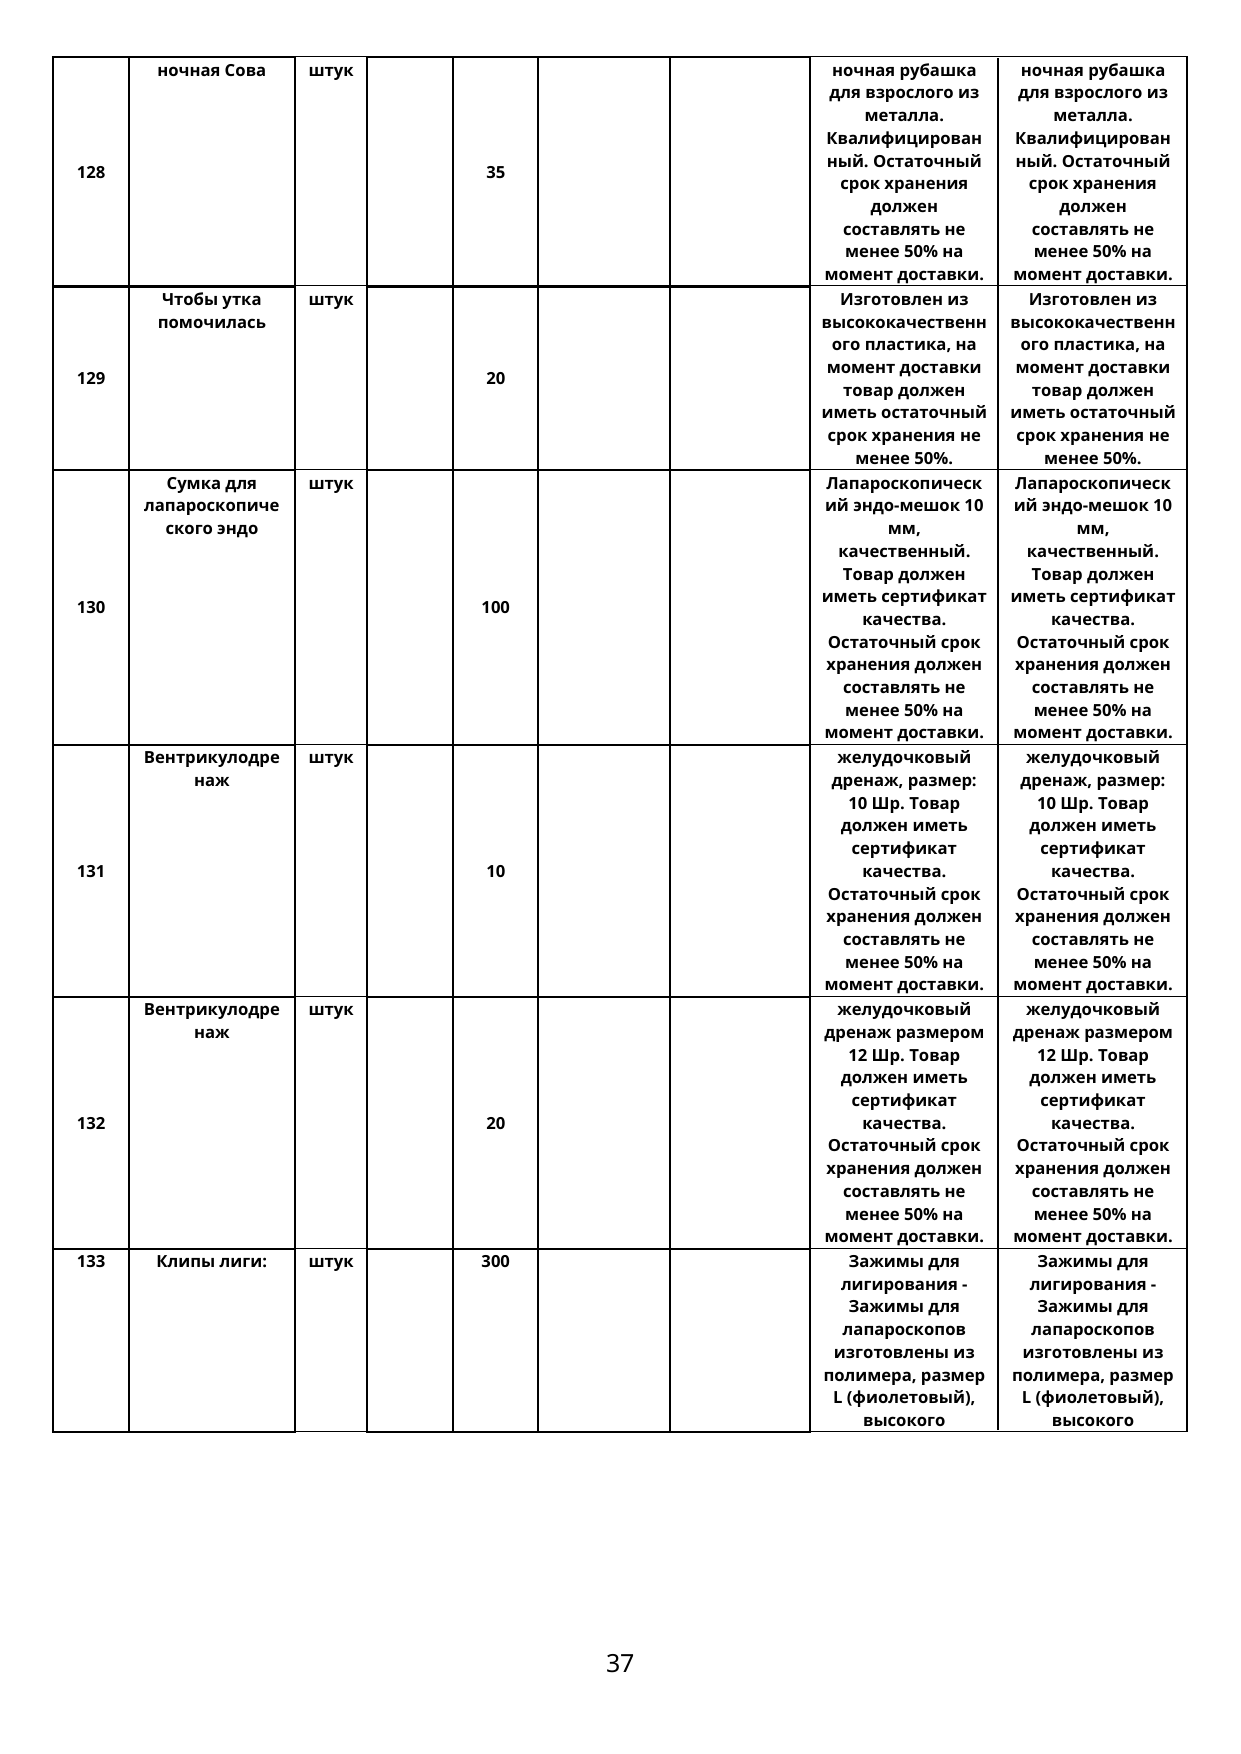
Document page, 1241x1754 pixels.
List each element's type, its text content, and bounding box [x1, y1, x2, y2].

table_cell [368, 288, 452, 469]
table_cell [368, 58, 452, 285]
table_cell Лапароскопический эндо-мешок 10 мм, качественный. Товар должен иметь сертификат качества. Остаточный срок хранения должен составлять не менее 50% на момент доставки. [999, 470, 1186, 744]
table_cell [368, 746, 452, 996]
table_cell 129 [54, 288, 128, 469]
table_cell 35 [454, 58, 537, 285]
table_cell 128 [54, 58, 128, 285]
table_cell ночная рубашка для взрослого из металла. Квалифицированный. Остаточный срок хранения должен составлять не менее 50% на момент доставки. [811, 57, 998, 285]
table_cell штук [296, 745, 366, 996]
table_cell [671, 471, 809, 744]
table_cell Лапароскопический эндо-мешок 10 мм, качественный. Товар должен иметь сертификат качества. Остаточный срок хранения должен составлять не менее 50% на момент доставки. [811, 470, 997, 744]
table_cell [671, 746, 809, 996]
table_cell [671, 288, 809, 469]
table_cell [368, 1250, 452, 1431]
table_cell 10 [454, 746, 537, 996]
table_cell 133 [54, 1250, 128, 1431]
table_cell Изготовлен из высококачественного пластика, на момент доставки товар должен иметь остаточный срок хранения не менее 50%. [811, 286, 997, 469]
table_cell [539, 1250, 669, 1431]
table_cell 20 [454, 998, 537, 1247]
table_cell Вентрикулодренаж [130, 746, 294, 996]
table_cell 300 [454, 1250, 537, 1431]
table_cell [368, 471, 452, 744]
table_cell [539, 58, 669, 285]
table_cell ночная рубашка для взрослого из металла. Квалифицированный. Остаточный срок хранения должен составлять не менее 50% на момент доставки. [998, 57, 1186, 285]
table_cell [539, 288, 669, 469]
table_cell Изготовлен из высококачественного пластика, на момент доставки товар должен иметь остаточный срок хранения не менее 50%. [999, 286, 1186, 469]
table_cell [998, 1249, 1186, 1431]
table_cell 100 [454, 471, 537, 744]
table_cell 130 [54, 471, 128, 744]
table_cell желудочковый дренаж размером 12 Шр. Товар должен иметь сертификат качества. Остаточный срок хранения должен составлять не менее 50% на момент доставки. [811, 997, 997, 1247]
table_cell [811, 1249, 998, 1431]
table_cell 132 [54, 998, 128, 1247]
table_cell 131 [54, 746, 128, 996]
table_cell штук [296, 997, 366, 1247]
table_cell [539, 746, 669, 996]
table_cell Клипы лиги: [130, 1250, 294, 1431]
table_cell [539, 998, 669, 1247]
table_cell штук [296, 470, 366, 744]
table_cell желудочковый дренаж, размер: 10 Шр. Товар должен иметь сертификат качества. Остаточный срок хранения должен составлять не менее 50% на момент доставки. [999, 745, 1186, 996]
table_cell желудочковый дренаж размером 12 Шр. Товар должен иметь сертификат качества. Остаточный срок хранения должен составлять не менее 50% на момент доставки. [999, 997, 1186, 1247]
table_cell Сумка для лапароскопического эндо [130, 471, 294, 744]
table_cell штук [296, 1249, 366, 1431]
table_cell штук [296, 57, 366, 285]
table_cell Вентрикулодренаж [130, 998, 294, 1247]
table_cell Чтобы утка помочилась [130, 288, 294, 469]
table_cell [368, 998, 452, 1247]
table_cell ночная Сова [130, 58, 294, 285]
table_cell [671, 1250, 809, 1431]
table_cell 20 [454, 288, 537, 469]
table_cell [671, 58, 809, 285]
table_cell [539, 471, 669, 744]
table_cell желудочковый дренаж, размер: 10 Шр. Товар должен иметь сертификат качества. Остаточный срок хранения должен составлять не менее 50% на момент доставки. [811, 745, 997, 996]
table_cell [671, 998, 809, 1247]
table_cell штук [296, 286, 366, 469]
